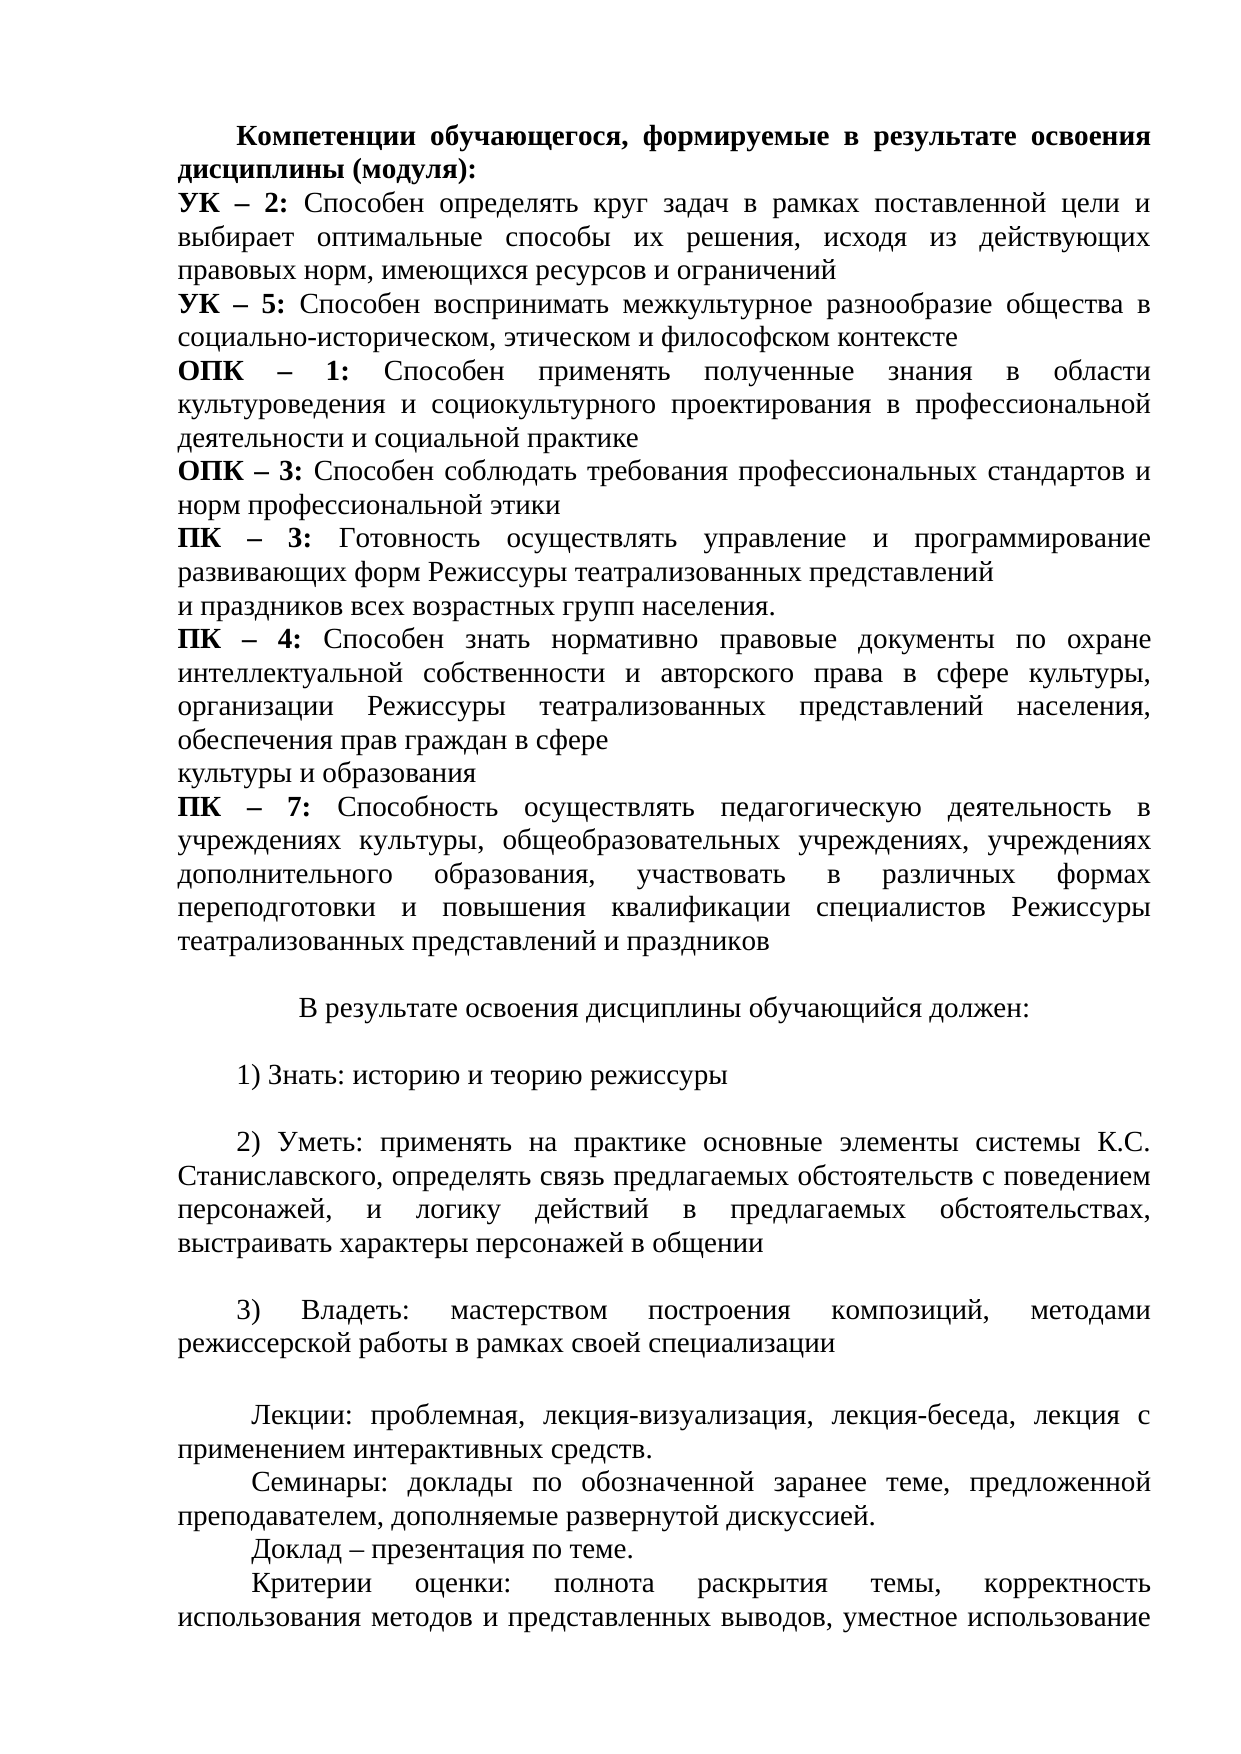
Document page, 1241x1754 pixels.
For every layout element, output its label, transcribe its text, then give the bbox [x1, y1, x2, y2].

text Компетенции обучающегося, формируемые в результате освоения дисциплины (модуля): [177, 118, 1152, 185]
text Семинары: доклады по обозначенной заранее теме, предложенной преподавателем, дополняемые развернутой дискуссией. [177, 1464, 1152, 1532]
text ПК – 4: Способен знать нормативно­ правовые документы по охране интеллектуальной собственности и авторского права в сфере культуры, организации Режиссуры театрализованных представлений населения, обеспечения прав граждан в сфере [177, 621, 1152, 755]
text ОПК – 3: Способен соблюдать требования профессиональных стандартов и норм профессиональной этики [177, 453, 1152, 521]
text культуры и образования [177, 755, 1152, 789]
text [177, 1565, 1152, 1632]
text ПК – 3: Готовность осуществлять управление и программирование развивающих форм Режиссуры театрализованных представлений [177, 521, 1152, 588]
text 3) Владеть: мастерством построения композиций, методами режиссерской работы в рамках своей специализации [177, 1292, 1152, 1359]
text 2) Уметь: применять на практике основные элементы системы К.С. Станиславского, определять связь предлагаемых обстоятельств с поведением персонажей, и логику действий в предлагаемых обстоятельствах, выстраивать характеры персонажей в общении [177, 1124, 1152, 1258]
text и праздников всех возрастных групп населения. [177, 588, 1152, 621]
text Лекции: проблемная, лекция-визуализация, лекция-беседа, лекция с применением интерактивных средств. [177, 1397, 1152, 1464]
text Доклад – презентация по теме. [177, 1532, 1152, 1565]
text ОПК – 1: Способен применять полученные знания в области культуроведения и социокультурного проектирования в профессиональной деятельности и социальной практике [177, 353, 1152, 453]
text УК – 2: Способен определять круг задач в рамках поставленной цели и выбирает оптимальные способы их решения, исходя из действующих правовых норм, имеющихся ресурсов и ограничений [177, 185, 1152, 286]
text ПК – 7: Способность осуществлять педагогическую деятельность в учреждениях культуры, общеобразовательных учреждениях, учреждениях дополнительного образования, участвовать в различных формах переподготовки и повышения квалификации специалистов Режиссуры театрализованных представлений и праздников [177, 789, 1152, 957]
text В результате освоения дисциплины обучающийся должен: [177, 990, 1152, 1024]
text УК – 5: Способен воспринимать межкультурное разнообразие общества в социально-историческом, этическом и философском контексте [177, 286, 1152, 353]
text 1) Знать: историю и теорию режиссуры [177, 1057, 1152, 1091]
